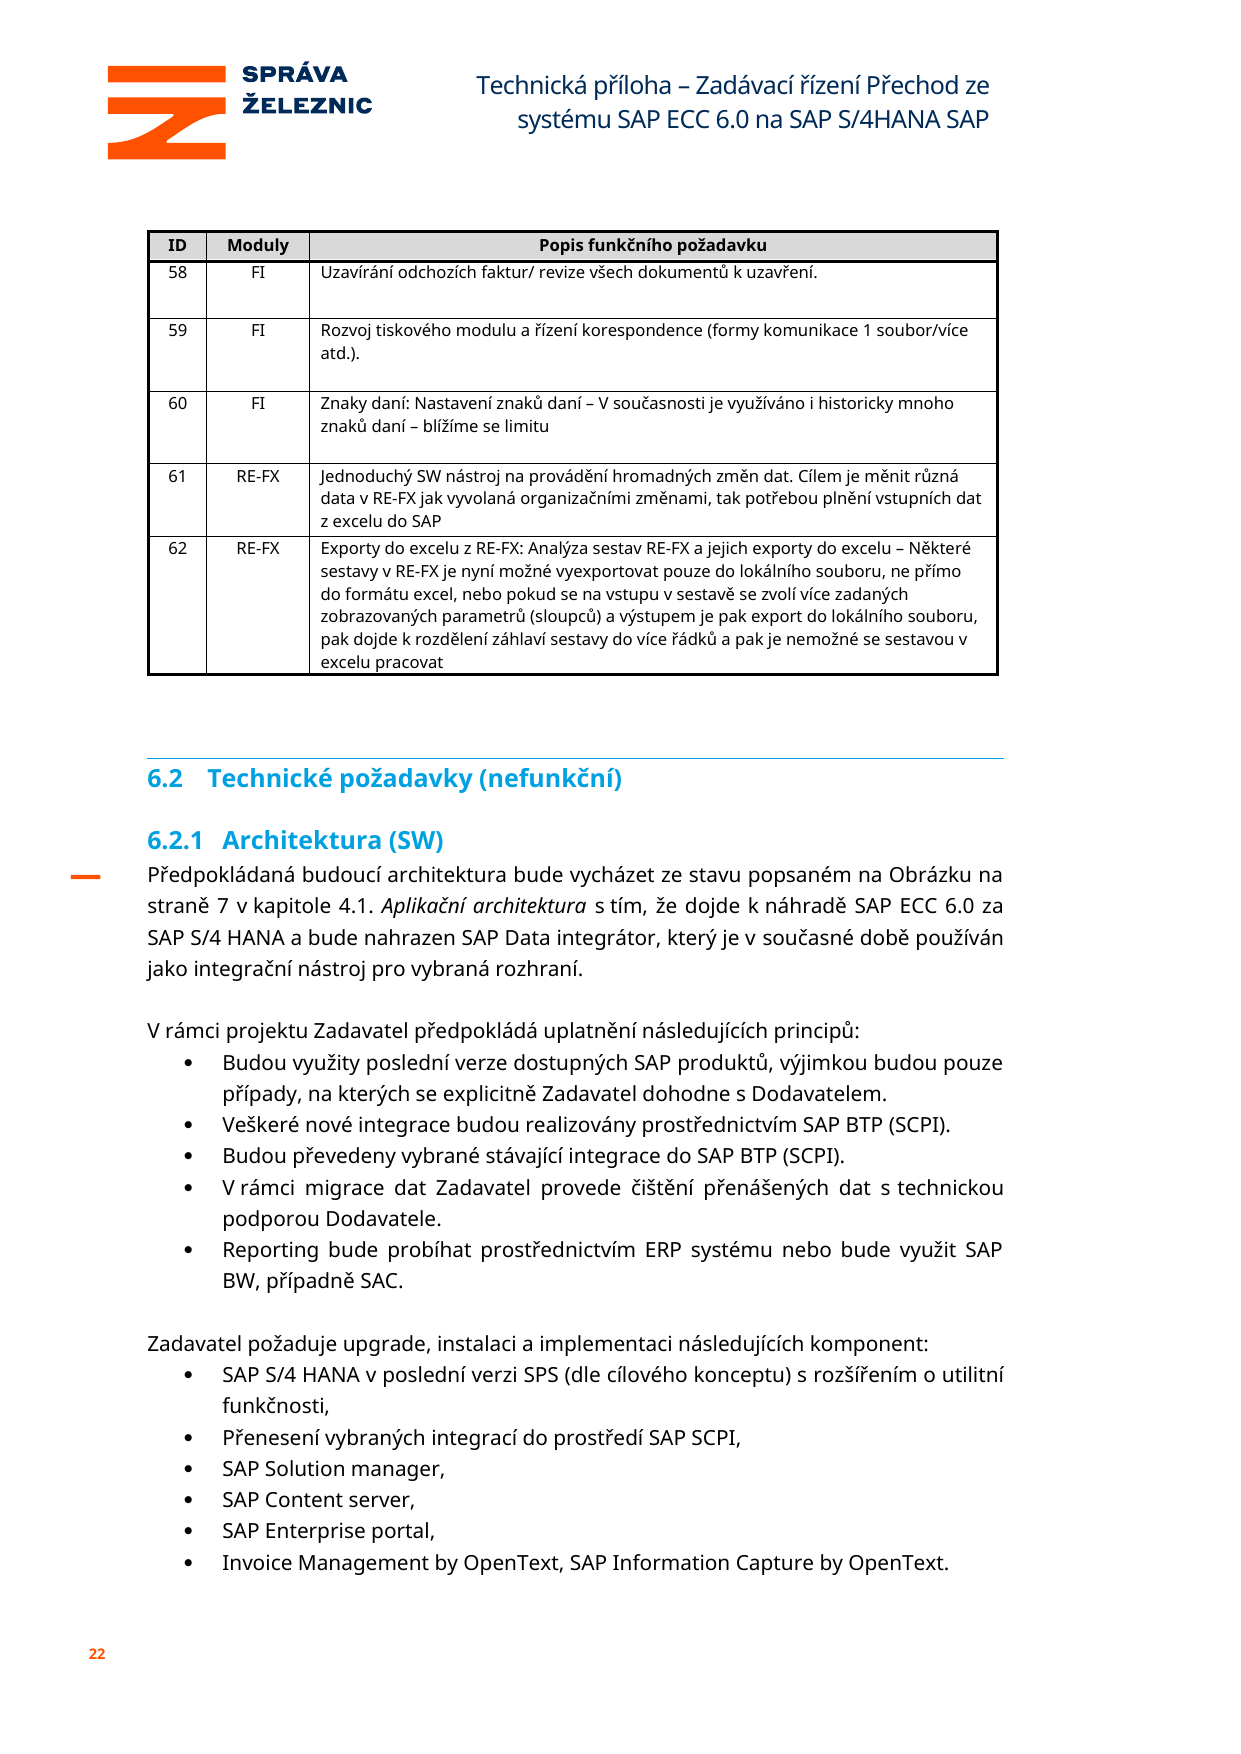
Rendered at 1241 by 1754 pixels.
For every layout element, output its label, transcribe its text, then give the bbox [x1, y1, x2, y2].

table_cell Uzavírání odchozích faktur/ revize všech dokumentů k uzavření. [310, 263, 996, 318]
list SAP Solution manager, [184, 1454, 1004, 1483]
table_cell 62 [150, 537, 206, 673]
table_cell RE-FX [207, 537, 309, 673]
table_cell Znaky daní: Nastavení znaků daní – V současnosti je využíváno i historicky mnoho znaků daní – blížíme se limitu [310, 392, 996, 463]
text Předpokládaná budoucí architektura bude vycházet ze stavu popsaném na Obrázku na straně 7 v kapitole 4.1. Aplikační architektura s tím, že dojde k náhradě SAP ECC 6.0 za SAP S/4 HANA a bude nahrazen SAP Data integrátor, který je v současné době používán jako integrační nástroj pro vybraná rozhraní. [147, 860, 1004, 983]
list SAP S/4 HANA v poslední verzi SPS (dle cílového konceptu) s rozšířením o utilitní funkčnosti, [184, 1360, 1004, 1420]
text Zadavatel požaduje upgrade, instalaci a implementaci následujících komponent: [147, 1329, 1004, 1358]
table_cell 60 [150, 392, 206, 463]
table_cell 58 [150, 263, 206, 318]
table_cell Exporty do excelu z RE-FX: Analýza sestav RE-FX a jejich exporty do excelu – Některé sestavy v RE-FX je nyní možné vyexportovat pouze do lokálního souboru, ne přímo do formátu excel, nebo pokud se na vstupu v sestavě se zvolí více zadaných zobrazovaných parametrů (sloupců) a výstupem je pak export do lokálního souboru, pak dojde k rozdělení záhlaví sestavy do více řádků a pak je nemožné se sestavou v excelu pracovat [310, 537, 996, 673]
list SAP Content server, [184, 1485, 1004, 1514]
table_header ID [150, 233, 206, 259]
table_cell FI [207, 263, 309, 318]
list V rámci migrace dat Zadavatel provede čištění přenášených dat s technickou podporou Dodavatele. [184, 1173, 1004, 1233]
list SAP Enterprise portal, [184, 1517, 1004, 1545]
list Budou využity poslední verze dostupných SAP produktů, výjimkou budou pouze případy, na kterých se explicitně Zadavatel dohodne s Dodavatelem. [184, 1048, 1004, 1108]
subtitle Architektura (SW) [147, 823, 1004, 857]
table_cell FI [207, 392, 309, 463]
text V rámci projektu Zadavatel předpokládá uplatnění následujících principů: [147, 1017, 1004, 1045]
list Reporting bude probíhat prostřednictvím ERP systému nebo bude využit SAP BW, případně SAC. [184, 1235, 1004, 1295]
list Přenesení vybraných integrací do prostředí SAP SCPI, [184, 1423, 1004, 1451]
table_cell Jednoduchý SW nástroj na provádění hromadných změn dat. Cílem je měnit různá data v RE-FX jak vyvolaná organizačními změnami, tak potřebou plnění vstupních dat z excelu do SAP [310, 464, 996, 536]
table_cell 61 [150, 464, 206, 536]
table_header Moduly [207, 233, 309, 259]
list Budou převedeny vybrané stávající integrace do SAP BTP (SCPI). [184, 1142, 1004, 1170]
table_cell 59 [150, 319, 206, 391]
subtitle Technické požadavky (nefunkční) [147, 759, 1004, 795]
list Veškeré nové integrace budou realizovány prostřednictvím SAP BTP (SCPI). [184, 1110, 1004, 1139]
table_header Popis funkčního požadavku [310, 233, 996, 259]
list Invoice Management by OpenText, SAP Information Capture by OpenText. [184, 1548, 1004, 1576]
table_cell RE-FX [207, 464, 309, 536]
table_cell FI [207, 319, 309, 391]
table_cell Rozvoj tiskového modulu a řízení korespondence (formy komunikace 1 soubor/více atd.). [310, 319, 996, 391]
